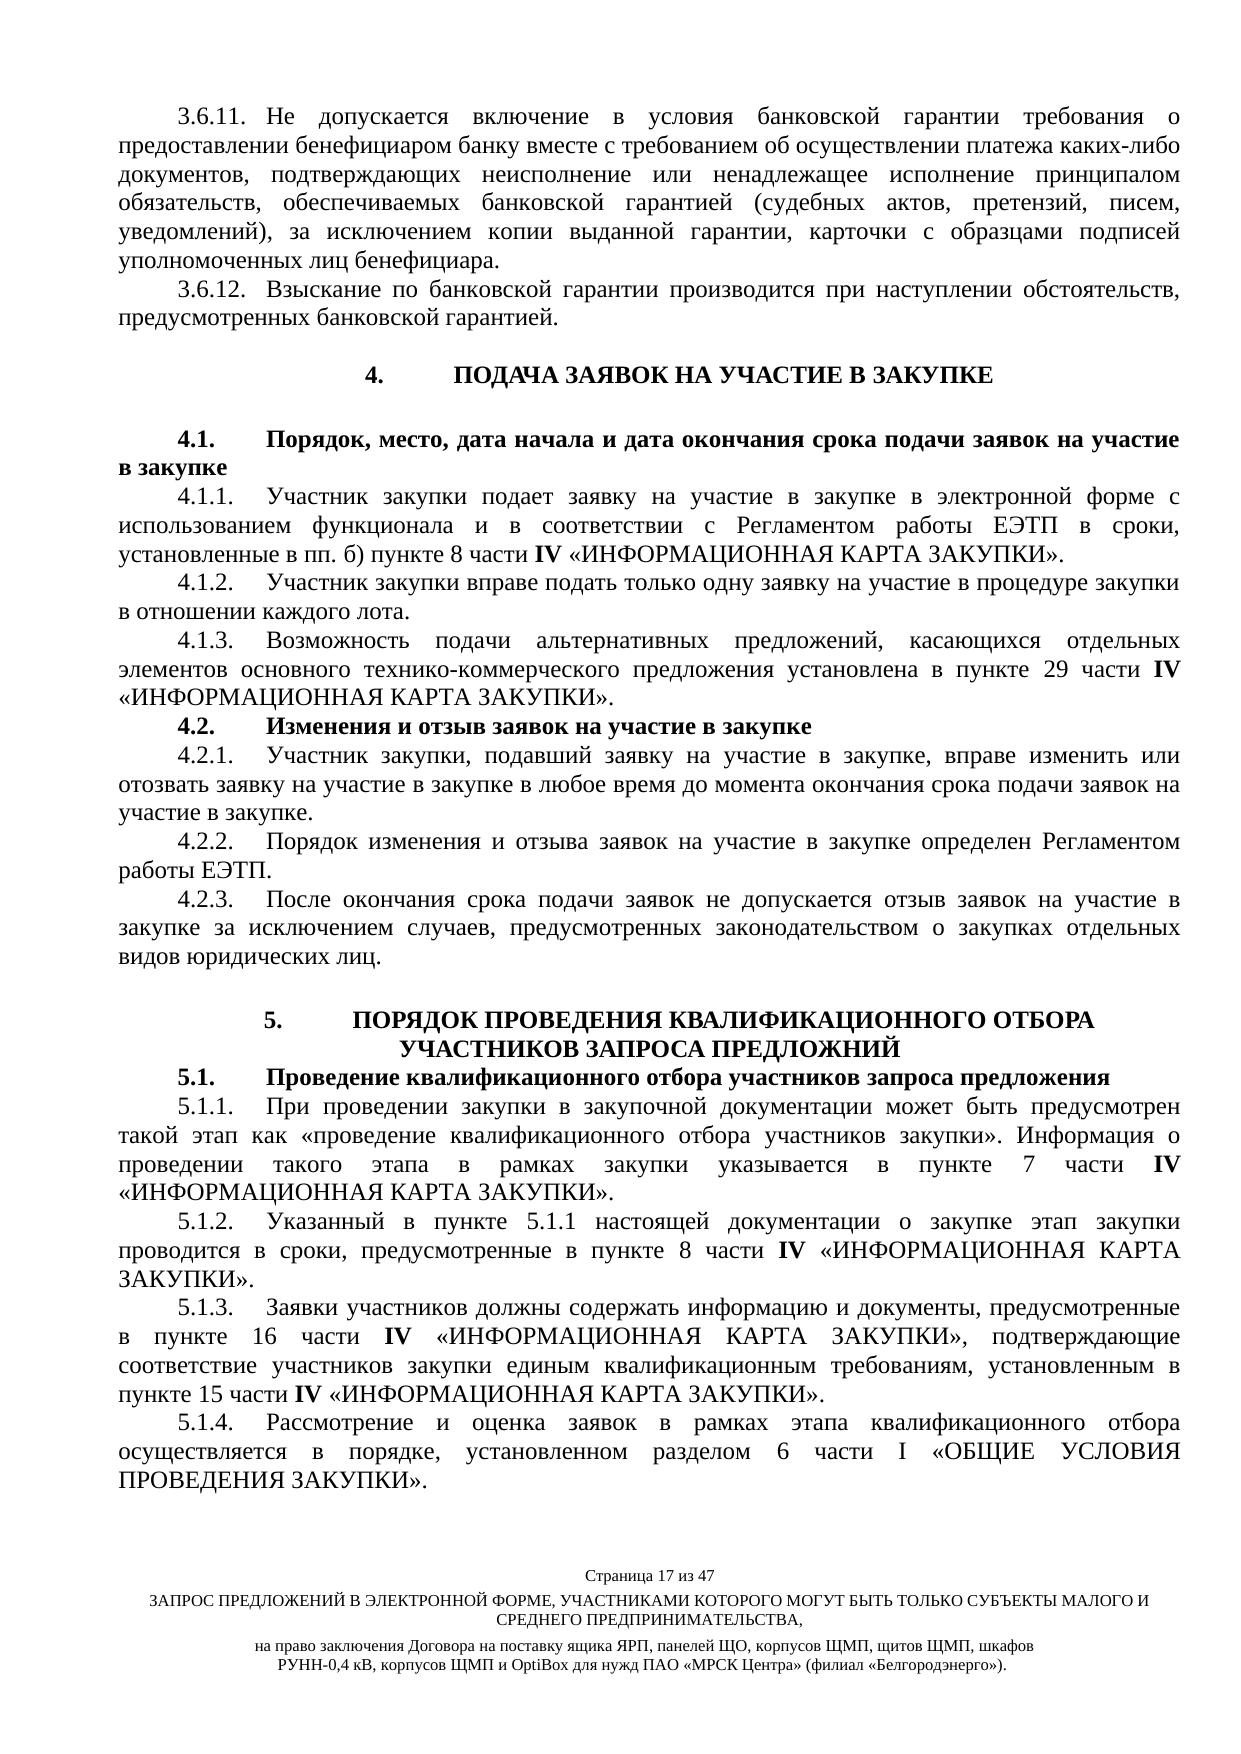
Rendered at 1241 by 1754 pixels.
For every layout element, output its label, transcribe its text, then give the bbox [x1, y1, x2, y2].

subtitle После окончания срока подачи заявок не допускается отзыв заявок на участие в закупке за исключением случаев, предусмотренных законодательством о закупках отдельных видов юридических лиц. [118, 884, 1181, 970]
subtitle Порядок изменения и отзыва заявок на участие в закупке определен Регламентом работы ЕЭТП. [118, 826, 1181, 884]
subtitle Участник закупки вправе подать только одну заявку на участие в процедуре закупки в отношении каждого лота. [118, 567, 1181, 625]
subtitle Заявки участников должны содержать информацию и документы, предусмотренные в пункте 16 части IV «ИНФОРМАЦИОННАЯ КАРТА ЗАКУПКИ», подтверждающие соответствие участников закупки единым квалификационным требованиям, установленным в пункте 15 части IV «ИНФОРМАЦИОННАЯ КАРТА ЗАКУПКИ». [118, 1292, 1181, 1407]
subtitle Возможность подачи альтернативных предложений, касающихся отдельных элементов основного технико-коммерческого предложения установлена в пункте 29 части IV «ИНФОРМАЦИОННАЯ КАРТА ЗАКУПКИ». [118, 625, 1181, 711]
subtitle Участник закупки, подавший заявку на участие в закупке, вправе изменить или отозвать заявку на участие в закупке в любое время до момента окончания срока подачи заявок на участие в закупке. [118, 740, 1181, 826]
subtitle Взыскание по банковской гарантии производится при наступлении обстоятельств, предусмотренных банковской гарантией. [118, 274, 1181, 331]
subtitle Указанный в пункте 5.1.1 настоящей документации о закупке этап закупки проводится в сроки, предусмотренные в пункте 8 части IV «ИНФОРМАЦИОННАЯ КАРТА ЗАКУПКИ». [118, 1206, 1181, 1292]
subtitle Проведение квалификационного отбора участников запроса предложения [118, 1062, 1181, 1091]
subtitle Участник закупки подает заявку на участие в закупке в электронной форме с использованием функционала и в соответствии с Регламентом работы ЕЭТП в сроки, установленные в пп. б) пункте 8 части IV «ИНФОРМАЦИОННАЯ КАРТА ЗАКУПКИ». [118, 481, 1181, 567]
subtitle При проведении закупки в закупочной документации может быть предусмотрен такой этап как «проведение квалификационного отбора участников закупки». Информация о проведении такого этапа в рамках закупки указывается в пункте 7 части IV «ИНФОРМАЦИОННАЯ КАРТА ЗАКУПКИ». [118, 1091, 1181, 1206]
subtitle Изменения и отзыв заявок на участие в закупке [118, 711, 1181, 740]
subtitle ПОРЯДОК ПРОВЕДЕНИЯ КВАЛИФИКАЦИОННОГО ОТБОРА УЧАСТНИКОВ ЗАПРОСА ПРЕДЛОЖНИЙ [118, 1005, 1181, 1062]
subtitle Не допускается включение в условия банковской гарантии требования о предоставлении бенефициаром банку вместе с требованием об осуществлении платежа каких-либо документов, подтверждающих неисполнение или ненадлежащее исполнение принципалом обязательств, обеспечиваемых банковской гарантией (судебных актов, претензий, писем, уведомлений), за исключением копии выданной гарантии, карточки с образцами подписей уполномоченных лиц бенефициара. [118, 101, 1181, 274]
subtitle Порядок, место, дата начала и дата окончания срока подачи заявок на участие в закупке [118, 424, 1181, 481]
subtitle Рассмотрение и оценка заявок в рамках этапа квалификационного отбора осуществляется в порядке, установленном разделом 6 части I «ОБЩИЕ УСЛОВИЯ ПРОВЕДЕНИЯ ЗАКУПКИ». [118, 1407, 1181, 1494]
subtitle ПОДАЧА ЗАЯВОК НА УЧАСТИЕ В ЗАКУПКЕ [118, 360, 1181, 389]
